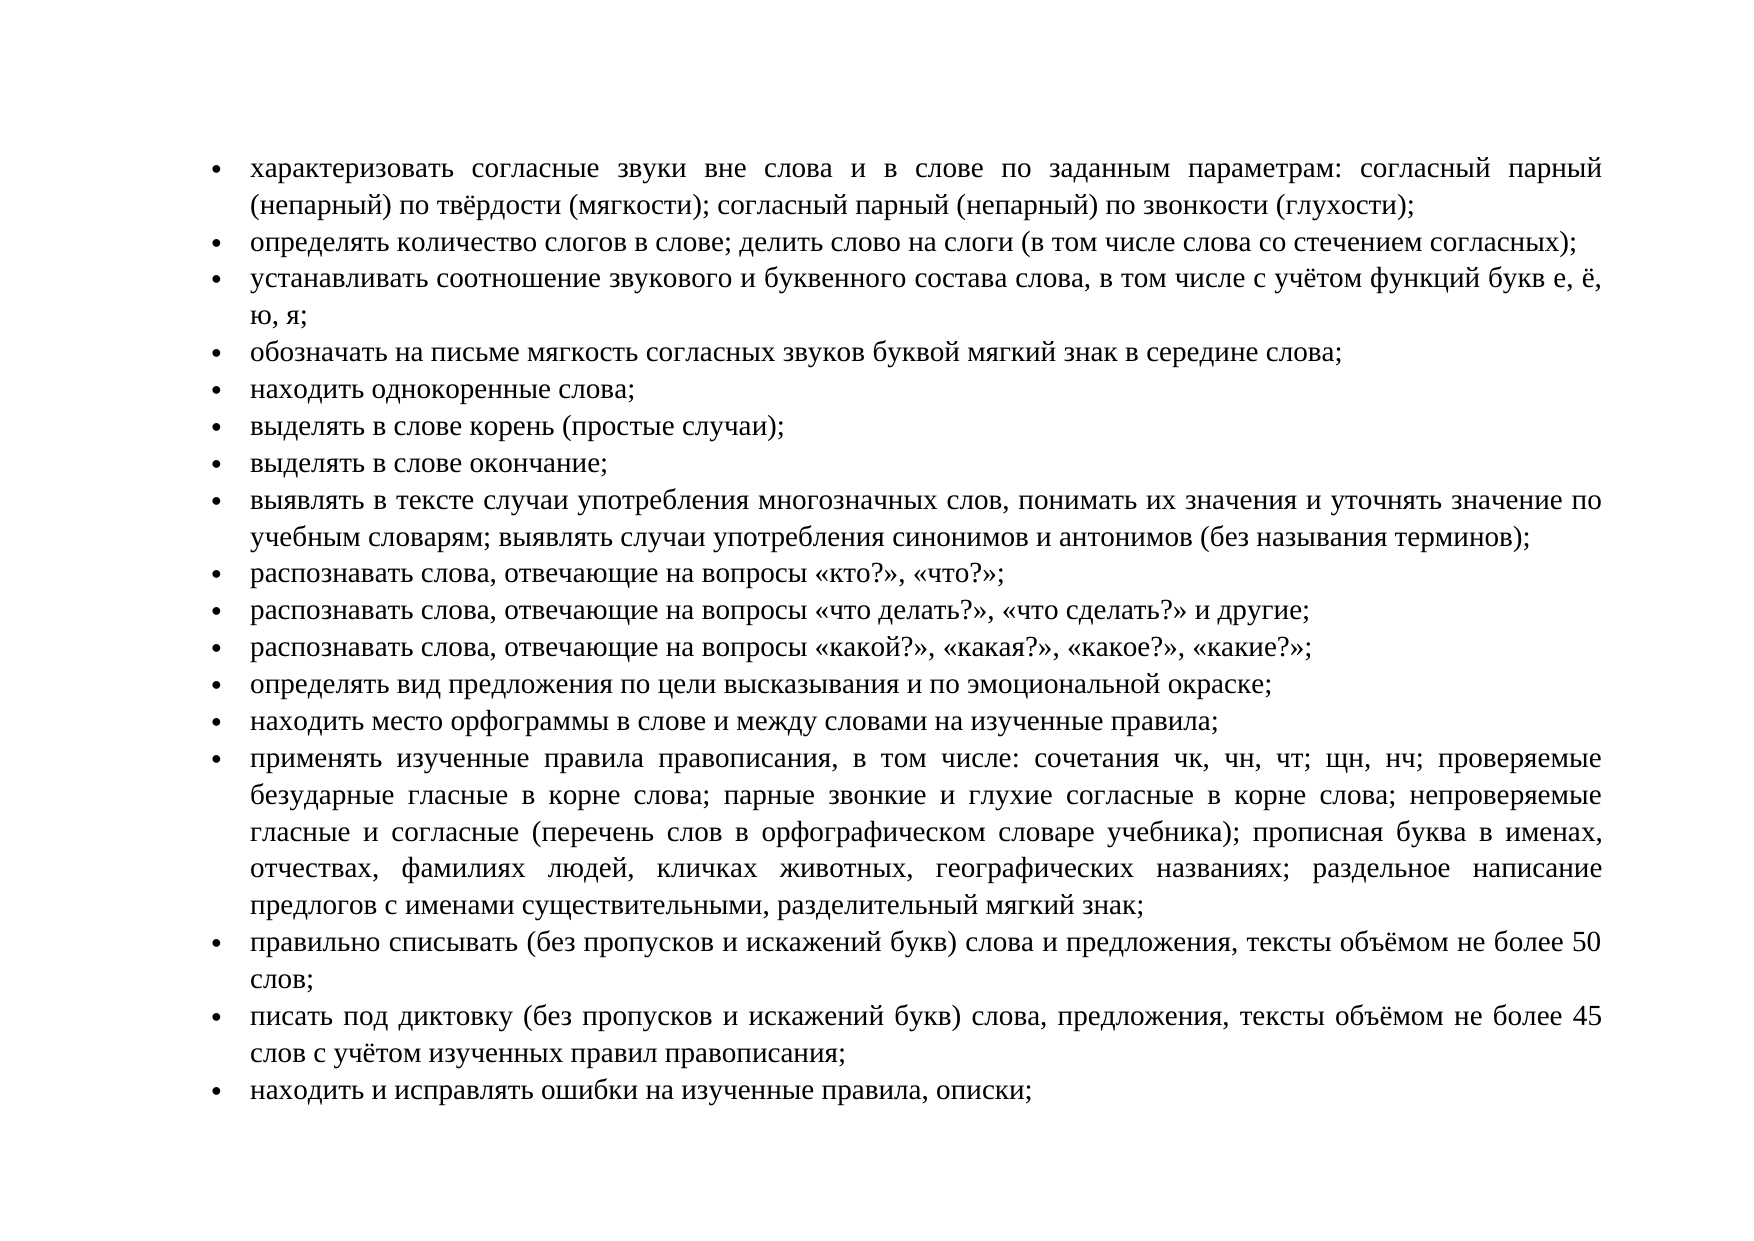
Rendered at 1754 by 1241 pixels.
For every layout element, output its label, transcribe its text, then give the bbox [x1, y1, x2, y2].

list находить место орфограммы в слове и между словами на изученные правила; [212, 703, 1604, 737]
list распознавать слова, отвечающие на вопросы «кто?», «что?»; [212, 556, 1604, 589]
list выявлять в тексте случаи употребления многозначных слов, понимать их значения и уточнять значение по учебным словарям; выявлять случаи употребления синонимов и антонимов (без называния терминов); [212, 482, 1604, 552]
list определять вид предложения по цели высказывания и по эмоциональной окраске; [212, 666, 1604, 700]
list распознавать слова, отвечающие на вопросы «что делать?», «что сделать?» и другие; [212, 592, 1604, 626]
list находить однокоренные слова; [212, 371, 1604, 405]
list правильно списывать (без пропусков и искажений букв) слова и предложения, тексты объёмом не более 50 слов; [212, 924, 1604, 995]
list определять количество слогов в слове; делить слово на слоги (в том числе слова со стечением согласных); [212, 224, 1604, 257]
list писать под диктовку (без пропусков и искажений букв) слова, предложения, тексты объёмом не более 45 слов с учётом изученных правил правописания; [212, 998, 1604, 1068]
list находить и исправлять ошибки на изученные правила, описки; [212, 1072, 1604, 1105]
list распознавать слова, отвечающие на вопросы «какой?», «какая?», «какое?», «какие?»; [212, 629, 1604, 663]
list характеризовать согласные звуки вне слова и в слове по заданным параметрам: согласный парный (непарный) по твёрдости (мягкости); согласный парный (непарный) по звонкости (глухости); [212, 150, 1604, 220]
list выделять в слове корень (простые случаи); [212, 408, 1604, 442]
list устанавливать соотношение звукового и буквенного состава слова, в том числе с учётом функций букв е, ё, ю, я; [212, 261, 1604, 331]
list применять изученные правила правописания, в том числе: сочетания чк, чн, чт; щн, нч; проверяемые безударные гласные в корне слова; парные звонкие и глухие согласные в корне слова; непроверяемые гласные и согласные (перечень слов в орфографическом словаре учебника); прописная буква в именах, отчествах, фамилиях людей, кличках животных, географических названиях; раздельное написание предлогов с именами существительными, разделительный мягкий знак; [212, 740, 1604, 921]
list выделять в слове окончание; [212, 445, 1604, 478]
list обозначать на письме мягкость согласных звуков буквой мягкий знак в середине слова; [212, 334, 1604, 368]
